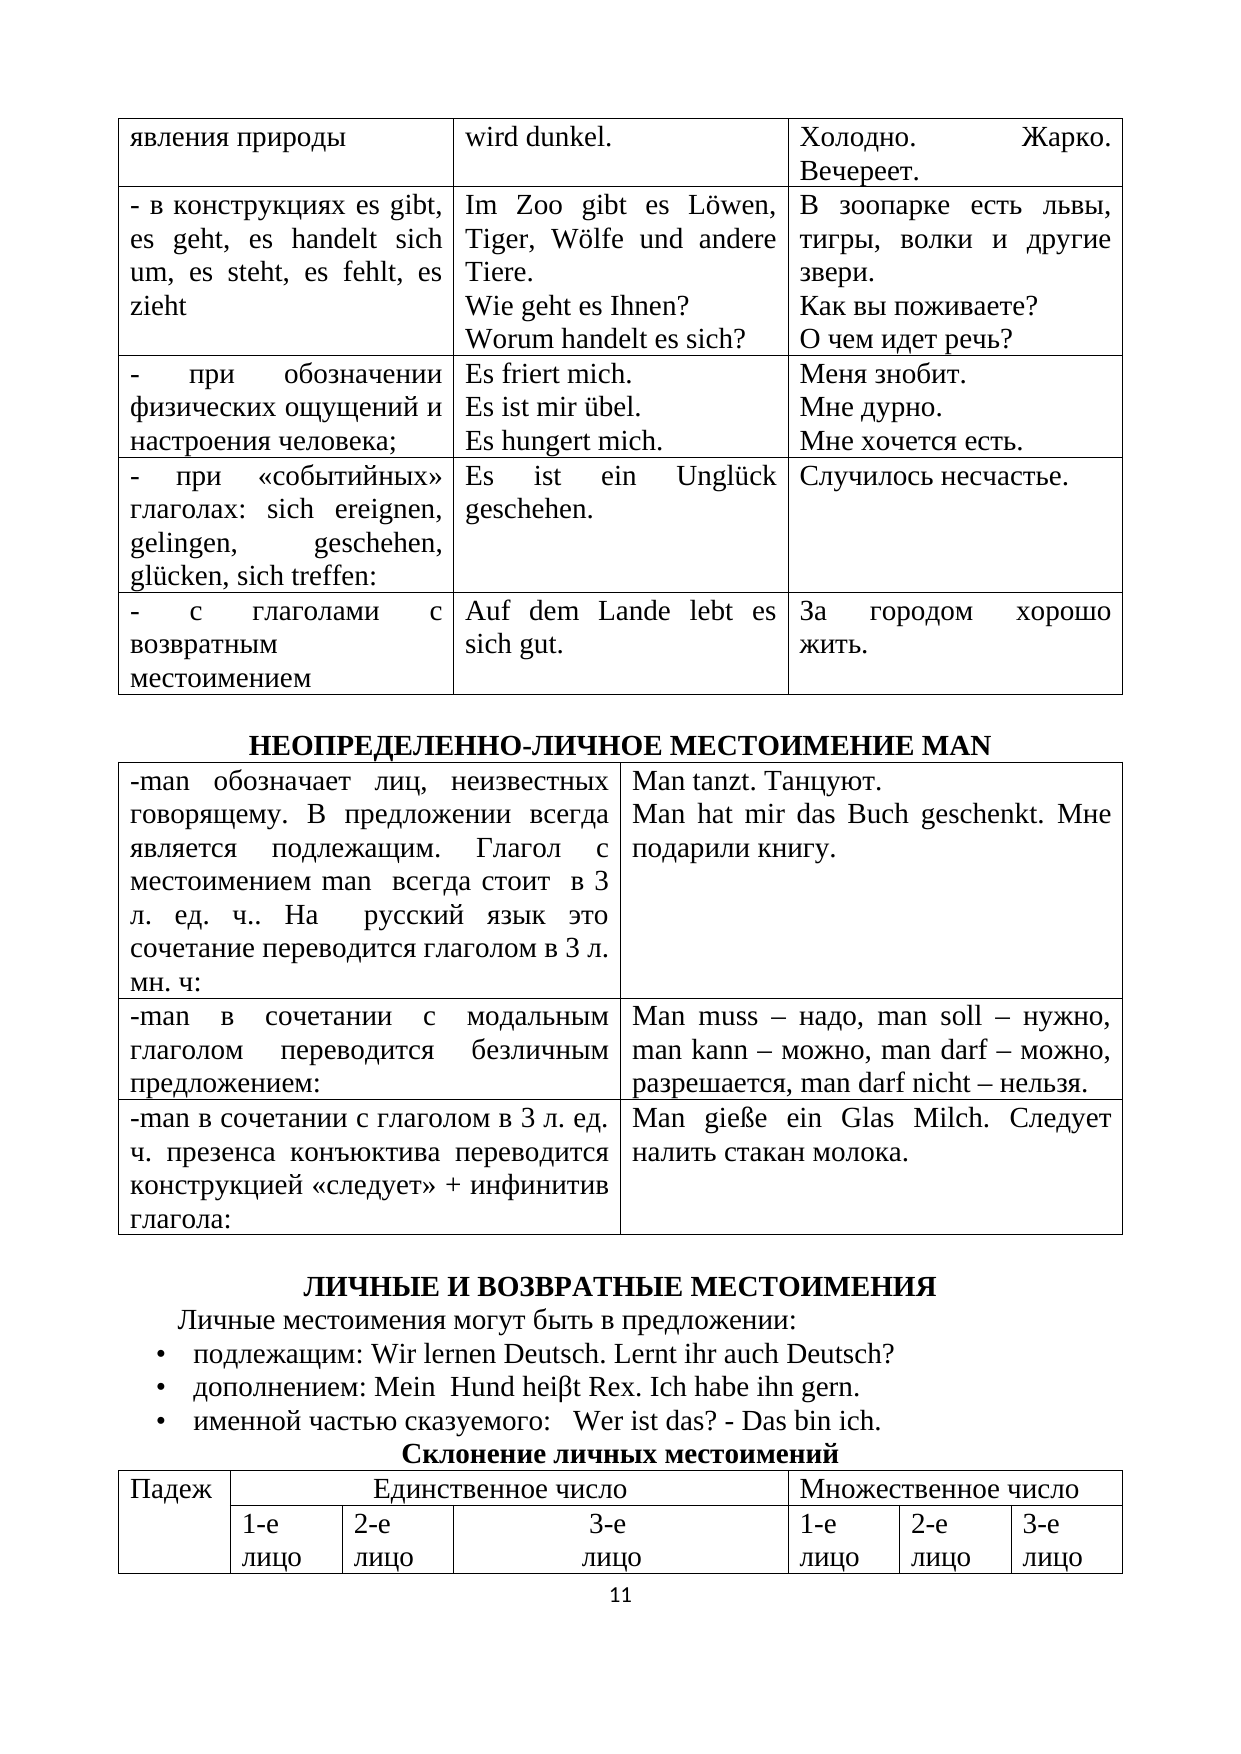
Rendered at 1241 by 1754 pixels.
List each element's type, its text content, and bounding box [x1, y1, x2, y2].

table_cell -man в сочетании с модальным глаголом переводится безличным предложением: [119, 999, 620, 1099]
list дополнением: Mein Hund heiβt Rex. Ich habe ihn gern. [156, 1369, 1122, 1403]
table_cell Man gieße ein Glas Milch. Следует налить стакан молока. [621, 1100, 1122, 1234]
text Личные местоимения могут быть в предложении: [118, 1302, 1122, 1336]
table_cell -man в сочетании с глаголом в 3 л. ед. ч. презенса конъюктива переводится конструкцией «следует» + инфинитив глагола: [119, 1100, 620, 1234]
table_header Падеж [119, 1471, 230, 1573]
table_cell 1-е лицо [231, 1506, 342, 1573]
list подлежащим: Wir lernen Deutsch. Lernt ihr auch Deutsch? [156, 1336, 1122, 1369]
table_cell Im Zoo gibt es Löwen, Tiger, Wölfe und andere Tiere. Wie geht es Ihnen? Worum handelt es sich? [454, 187, 788, 355]
table_cell - с глаголами с возвратным местоимением [119, 593, 453, 693]
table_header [119, 119, 453, 186]
table_cell Меня знобит. Мне дурно. Мне хочется есть. [789, 356, 1122, 457]
table_cell Случилось несчастье. [789, 458, 1122, 592]
table_header Единственное число [231, 1471, 788, 1505]
table_cell 2-е лицо [900, 1506, 1011, 1573]
table_cell В зоопарке есть львы, тигры, волки и другие звери. Как вы поживаете? О чем идет речь? [789, 187, 1122, 355]
table_header Man tanzt. Танцуют. Man hat mir das Buch geschenkt. Мне подарили книгу. [621, 763, 1122, 997]
table_header -man обозначает лиц, неизвестных говорящему. В предложении всегда является подлежащим. Глагол с местоимением man всегда стоит в 3 л. ед. ч.. На русский язык это сочетание переводится глаголом в 3 л. мн. ч: [119, 763, 620, 997]
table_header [789, 119, 1122, 186]
table_cell 3-е лицо [1012, 1506, 1122, 1573]
text Склонение личных местоимений [118, 1437, 1122, 1470]
text ЛИЧНЫЕ И ВОЗВРАТНЫЕ МЕСТОИМЕНИЯ [118, 1269, 1122, 1302]
table_cell Auf dem Lande lebt es sich gut. [454, 593, 788, 693]
table_cell Es friert mich. Es ist mir übel. Es hungert mich. [454, 356, 788, 457]
table_cell - при «событийных» глаголах: sich ereignen, gelingen, geschehen, glücken, sich treffen: [119, 458, 453, 592]
table_cell За городом хорошо жить. [789, 593, 1122, 693]
table_cell 2-е лицо [343, 1506, 453, 1573]
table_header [454, 119, 788, 186]
table_cell - при обозначении физических ощущений и настроения человека; [119, 356, 453, 457]
table_cell - в конструкциях es gibt, es geht, es handelt sich um, es steht, es fehlt, es zieht [119, 187, 453, 355]
table_cell Es ist ein Unglück geschehen. [454, 458, 788, 592]
table_cell 1-е лицо [789, 1506, 899, 1573]
list именной частью сказуемого: Wer ist das? - Das bin ich. [156, 1403, 1122, 1437]
table_header Множественное число [789, 1471, 1122, 1505]
table_cell 3-е лицо [454, 1506, 788, 1573]
table_cell Man muss – надо, man soll – нужно, man kann – можно, man darf – можно, разрешается, man darf nicht – нельзя. [621, 999, 1122, 1099]
text НЕОПРЕДЕЛЕННО-ЛИЧНОЕ МЕСТОИМЕНИЕ MAN [118, 728, 1122, 762]
